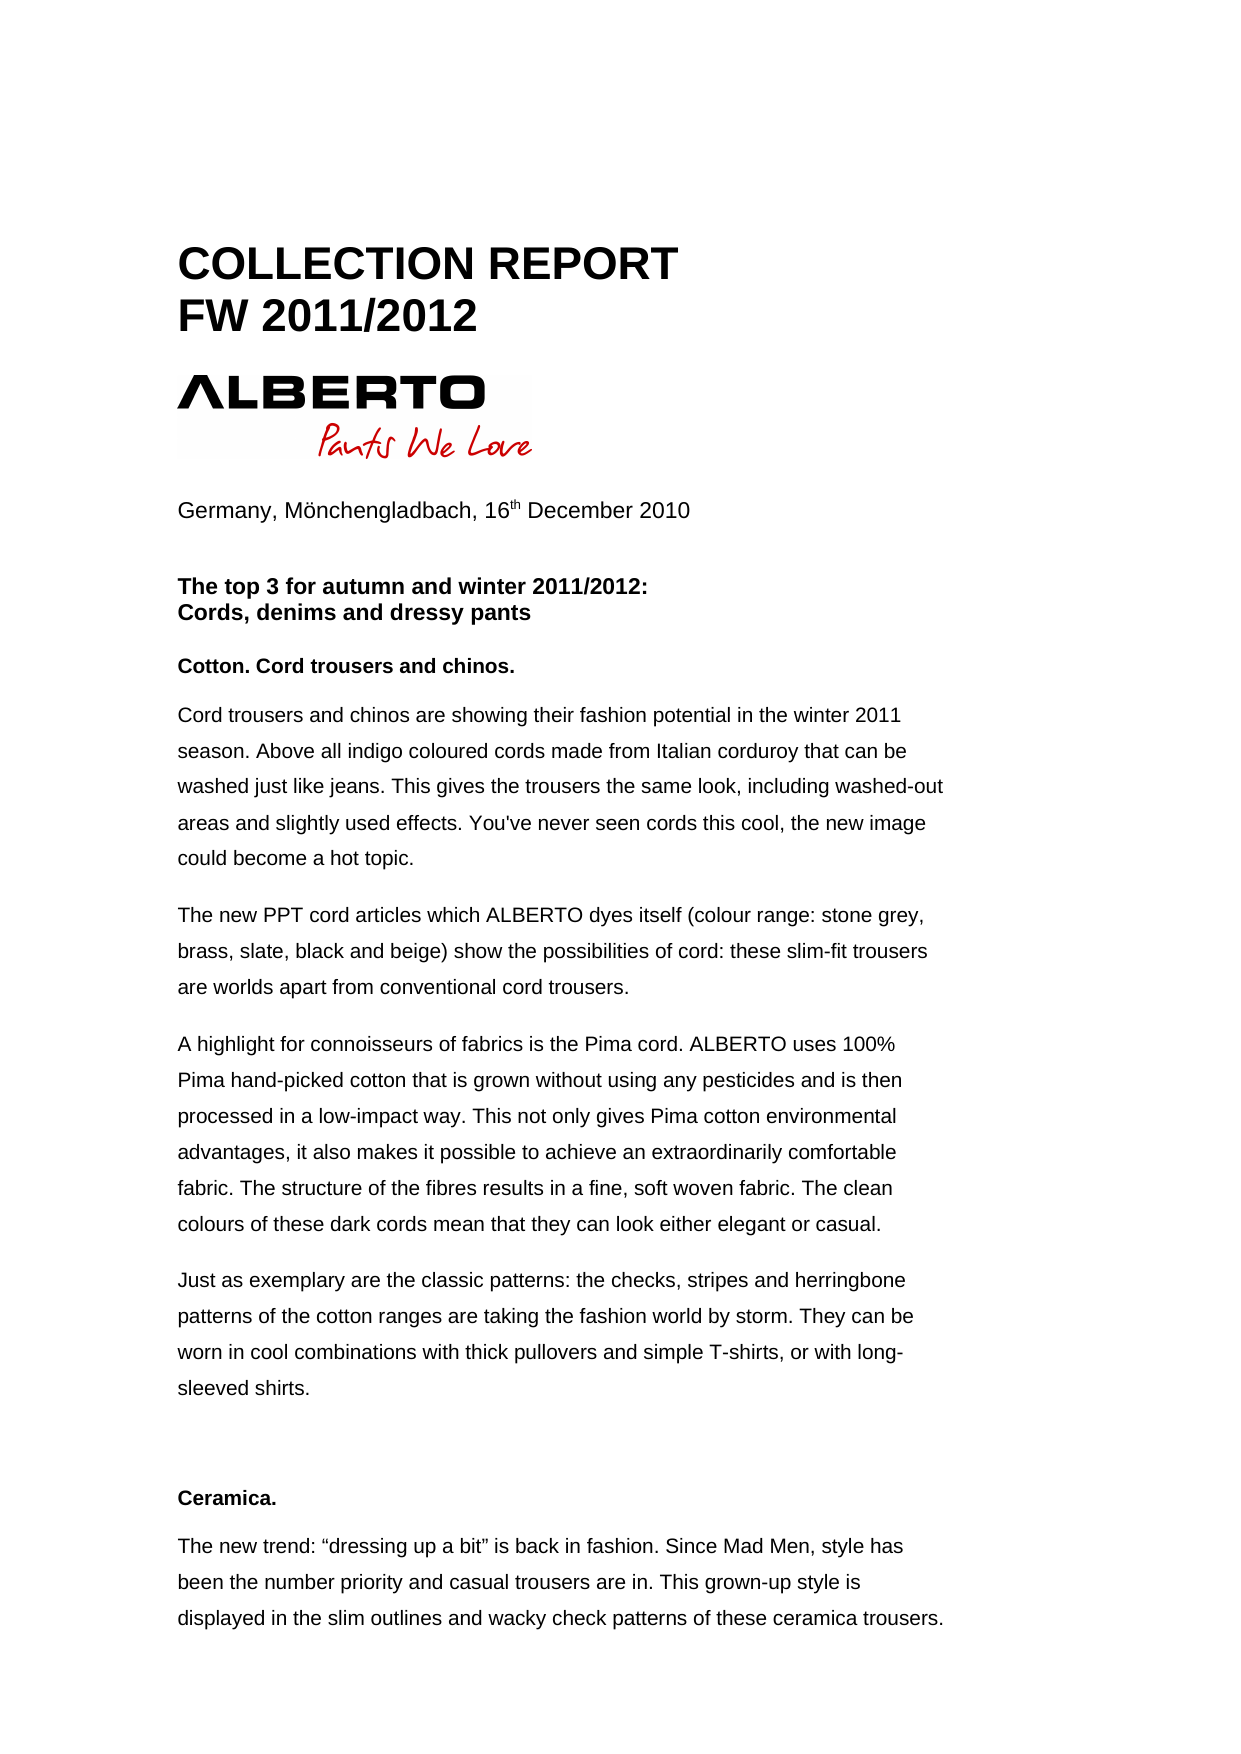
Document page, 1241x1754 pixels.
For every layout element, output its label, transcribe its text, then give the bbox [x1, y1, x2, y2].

text Ceramica. [177, 1486, 945, 1510]
picture [177, 375, 532, 459]
text COLLECTION REPORT [177, 236, 945, 289]
text Cords, denims and dressy pants [177, 599, 945, 625]
text Cotton. Cord trousers and chinos. [177, 654, 945, 678]
text A highlight for connoisseurs of fabrics is the Pima cord. ALBERTO uses 100% Pima hand-picked cotton that is grown without using any pesticides and is then processed in a low-impact way. This not only gives Pima cotton environmental advantages, it also makes it possible to achieve an extraordinarily comfortable fabric. The structure of the fibres results in a fine, soft woven fabric. The clean colours of these dark cords mean that they can look either elegant or casual. [177, 1032, 945, 1235]
text Just as exemplary are the classic patterns: the checks, stripes and herringbone patterns of the cotton ranges are taking the fashion world by storm. They can be worn in cool combinations with thick pullovers and simple T-shirts, or with long-sleeved shirts. [177, 1268, 945, 1400]
text The top 3 for autumn and winter 2011/2012: [177, 573, 945, 599]
text Germany, Mönchengladbach, 16th December 2010 [177, 497, 945, 524]
text The new PPT cord articles which ALBERTO dyes itself (colour range: stone grey, brass, slate, black and beige) show the possibilities of cord: these slim-fit trousers are worlds apart from conventional cord trousers. [177, 903, 945, 999]
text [177, 1534, 945, 1630]
text FW 2011/2012 [177, 289, 945, 342]
text Cord trousers and chinos are showing their fashion potential in the winter 2011 season. Above all indigo coloured cords made from Italian corduroy that can be washed just like jeans. This gives the trousers the same look, including washed-out areas and slightly used effects. You've never seen cords this cool, the new image could become a hot topic. [177, 702, 945, 870]
